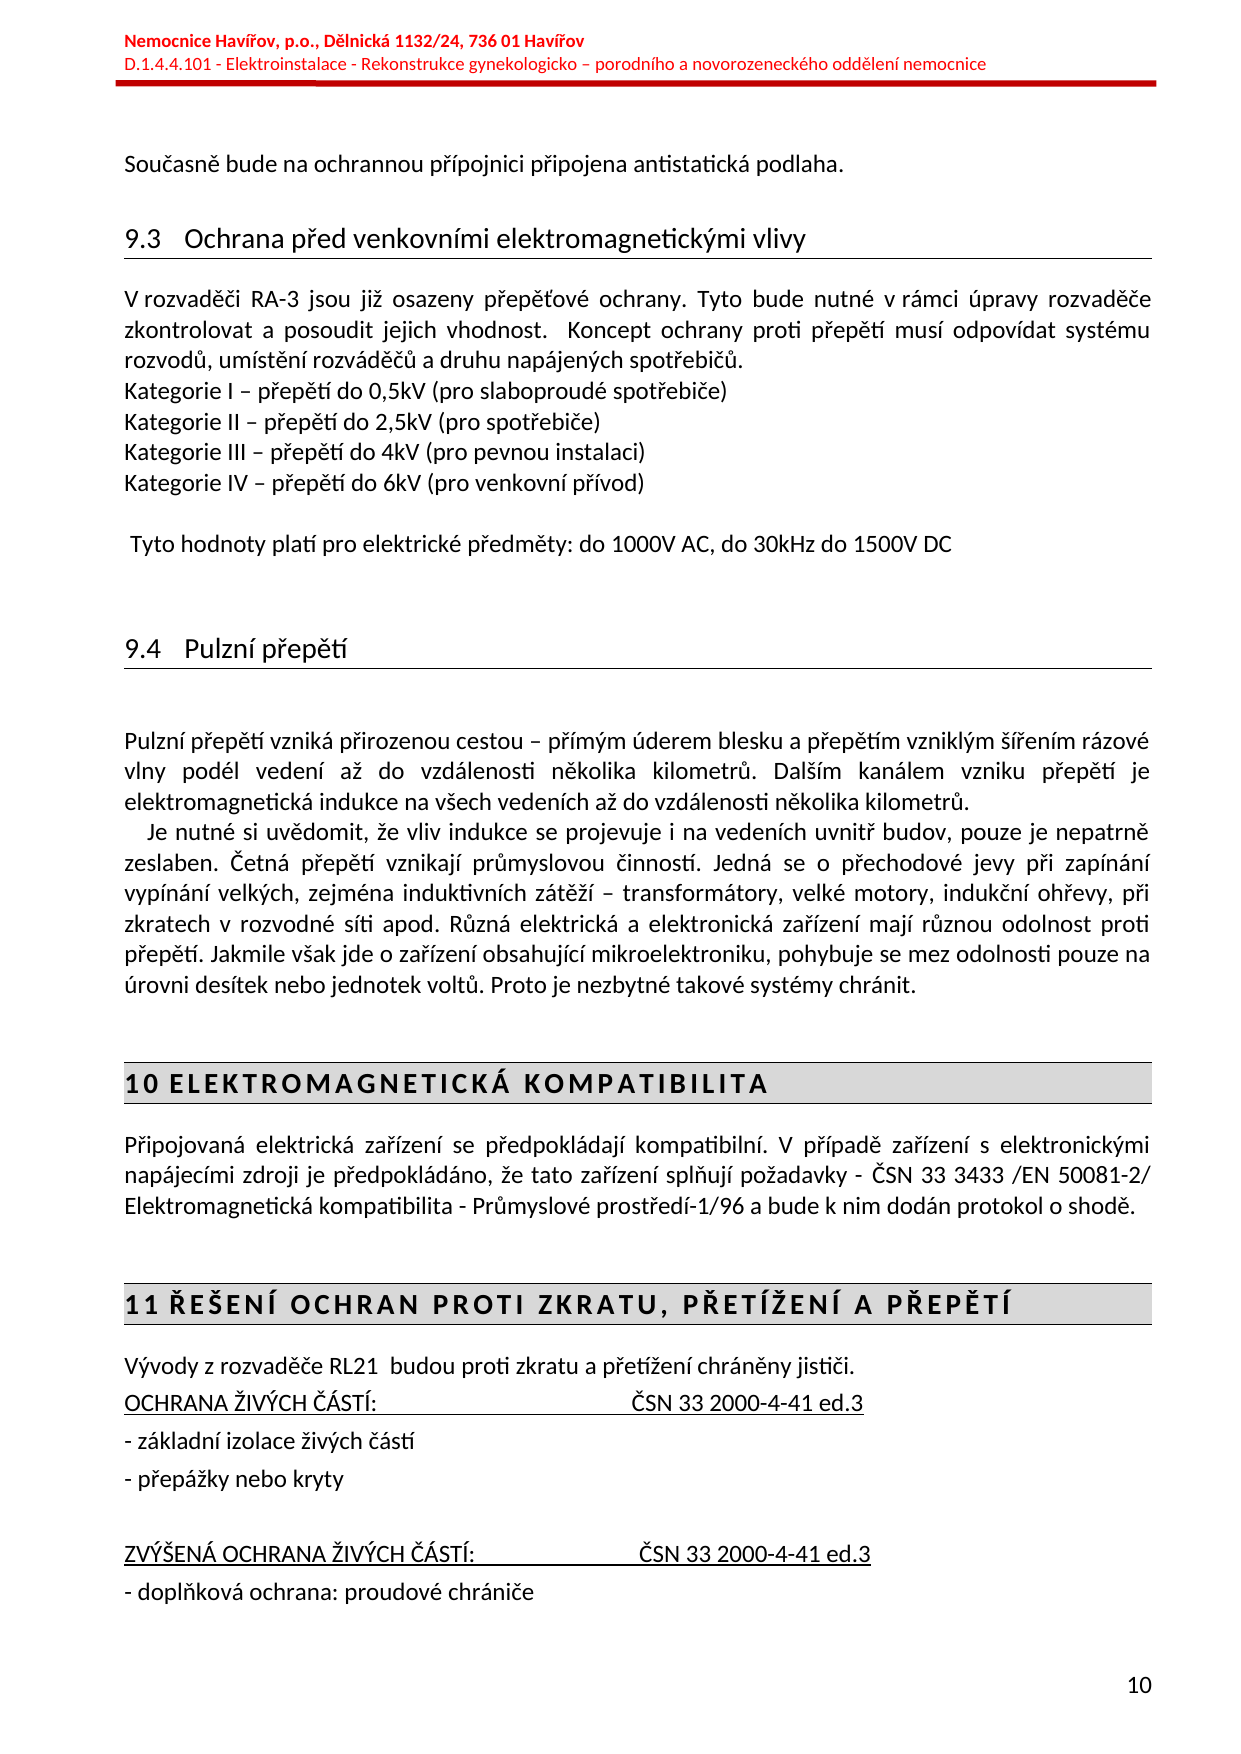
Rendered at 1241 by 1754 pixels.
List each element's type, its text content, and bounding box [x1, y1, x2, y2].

text - přepážky nebo kryty [124, 1463, 1152, 1493]
text OCHRANA ŽIVÝCH ČÁSTÍ: ČSN 33 2000-4-41 ed.3 [124, 1387, 1152, 1418]
text Pulzní přepětí vzniká přirozenou cestou – přímým úderem blesku a přepětím vzniklým šířením rázové vlny podél vedení až do vzdálenosti několika kilometrů. Dalším kanálem vzniku přepětí je elektromagnetická indukce na všech vedeních až do vzdálenosti několika kilometrů. [124, 725, 1152, 816]
text Připojovaná elektrická zařízení se předpokládají kompatibilní. V případě zařízení s elektronickými napájecími zdroji je předpokládáno, že tato zařízení splňují požadavky - ČSN 33 3433 /EN 50081-2/ Elektromagnetická kompatibilita - Průmyslové prostředí-1/96 a bude k nim dodán protokol o shodě. [124, 1129, 1152, 1220]
text - základní izolace živých částí [124, 1425, 1152, 1456]
text Kategorie I – přepětí do 0,5kV (pro slaboproudé spotřebiče) [124, 375, 1152, 406]
subtitle Ochrana před venkovními elektromagnetickými vlivy [124, 220, 1152, 258]
text - doplňková ochrana: proudové chrániče [124, 1576, 1152, 1607]
subtitle ELEKTROMAGNETICKÁ KOMPATIBILITA [124, 1063, 1152, 1103]
text Tyto hodnoty platí pro elektrické předměty: do 1000V AC, do 30kHz do 1500V DC [124, 528, 1152, 558]
text V rozvaděči RA-3 jsou již osazeny přepěťové ochrany. Tyto bude nutné v rámci úpravy rozvaděče zkontrolovat a posoudit jejich vhodnost. Koncept ochrany proti přepětí musí odpovídat systému rozvodů, umístění rozváděčů a druhu napájených spotřebičů. [124, 284, 1152, 375]
subtitle Pulzní přepětí [124, 631, 1152, 668]
text Je nutné si uvědomit, že vliv indukce se projevuje i na vedeních uvnitř budov, pouze je nepatrně zeslaben. Četná přepětí vznikají průmyslovou činností. Jedná se o přechodové jevy při zapínání vypínání velkých, zejména induktivních zátěží – transformátory, velké motory, indukční ohřevy, při zkratech v rozvodné síti apod. Různá elektrická a elektronická zařízení mají různou odolnost proti přepětí. Jakmile však jde o zařízení obsahující mikroelektroniku, pohybuje se mez odolnosti pouze na úrovni desítek nebo jednotek voltů. Proto je nezbytné takové systémy chránit. [124, 816, 1152, 999]
subtitle řEŠENÍ OCHRAN PROTI ZKRATU, PŘETÍŽENÍ A PŘEPĚTÍ [124, 1284, 1152, 1324]
text Kategorie IV – přepětí do 6kV (pro venkovní přívod) [124, 467, 1152, 497]
text Kategorie II – přepětí do 2,5kV (pro spotřebiče) [124, 406, 1152, 436]
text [124, 148, 1152, 178]
text Vývody z rozvaděče RL21 budou proti zkratu a přetížení chráněny jističi. [124, 1350, 1152, 1380]
text ZVÝŠENÁ OCHRANA ŽIVÝCH ČÁSTÍ: ČSN 33 2000-4-41 ed.3 [124, 1538, 1152, 1569]
text Kategorie III – přepětí do 4kV (pro pevnou instalaci) [124, 436, 1152, 467]
